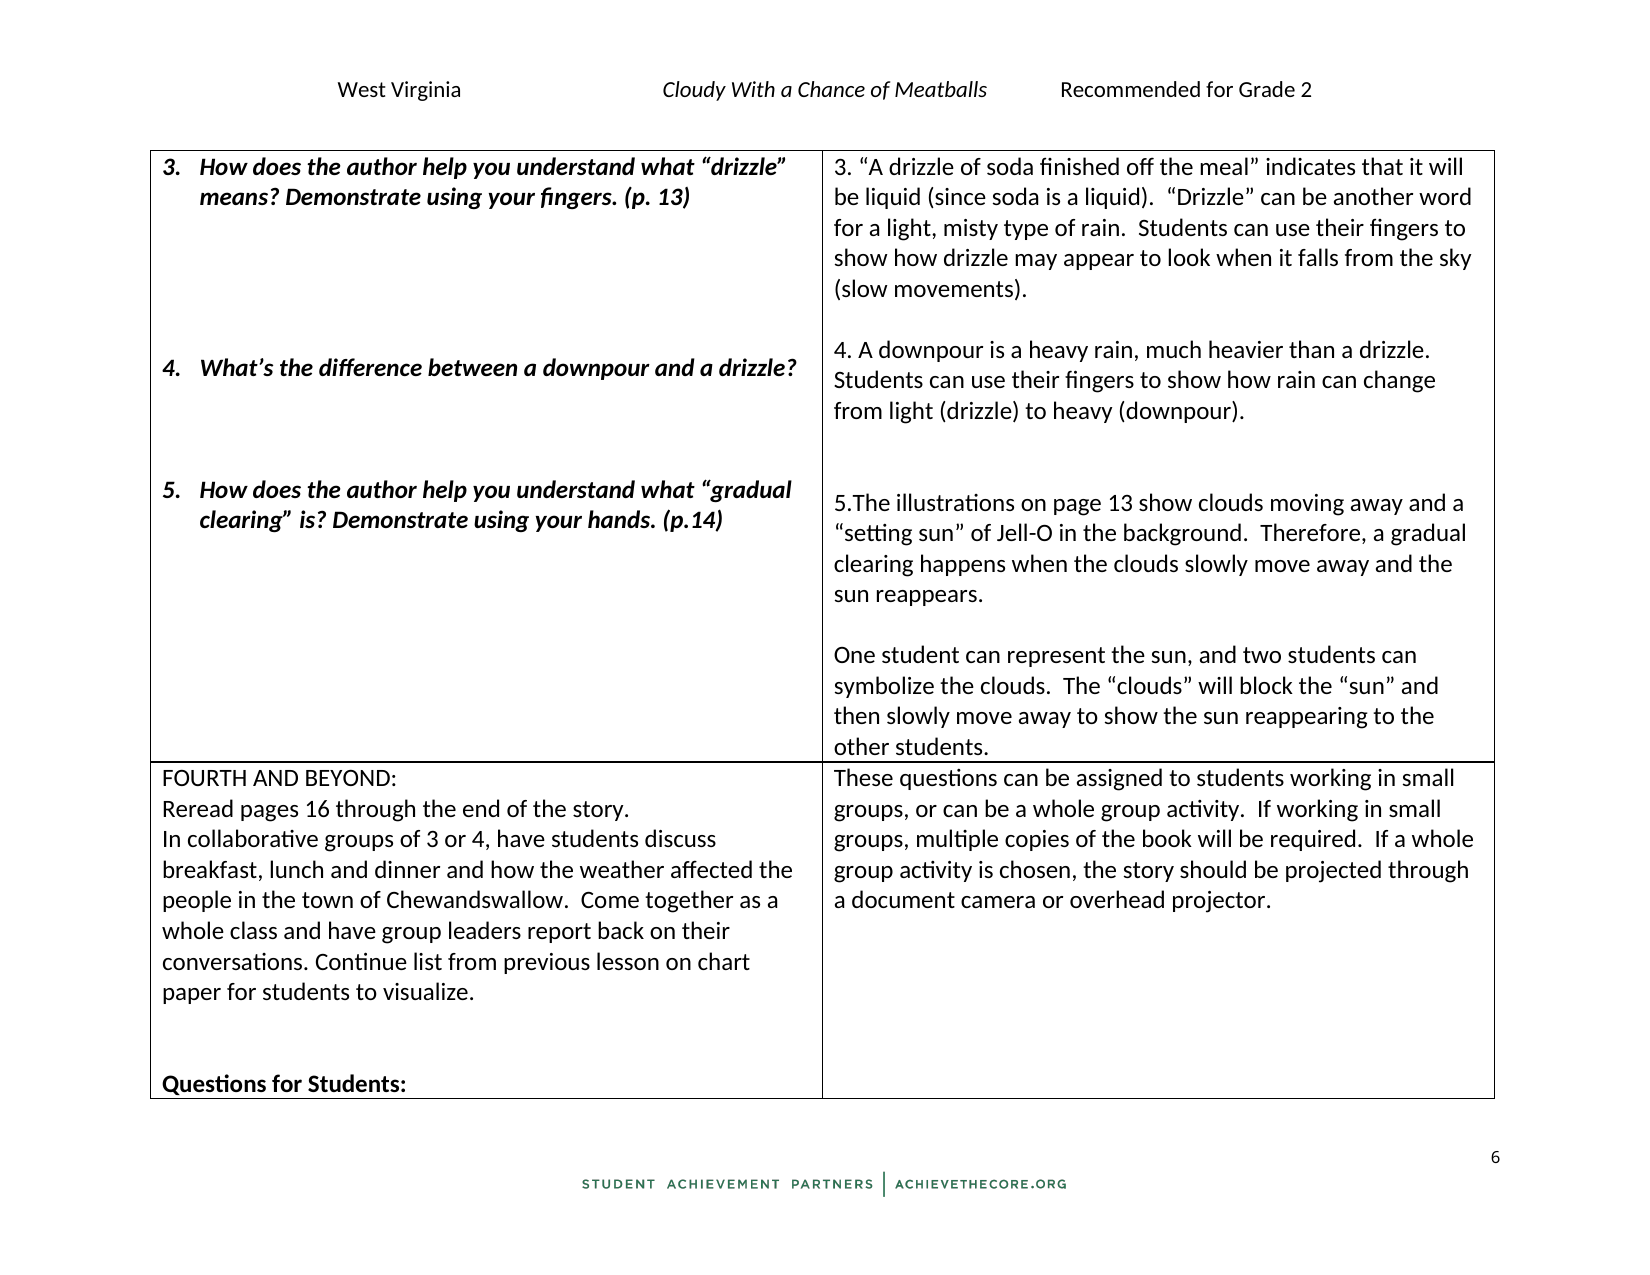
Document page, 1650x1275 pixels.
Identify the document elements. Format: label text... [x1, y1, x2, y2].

picture [571, 1168, 1079, 1200]
